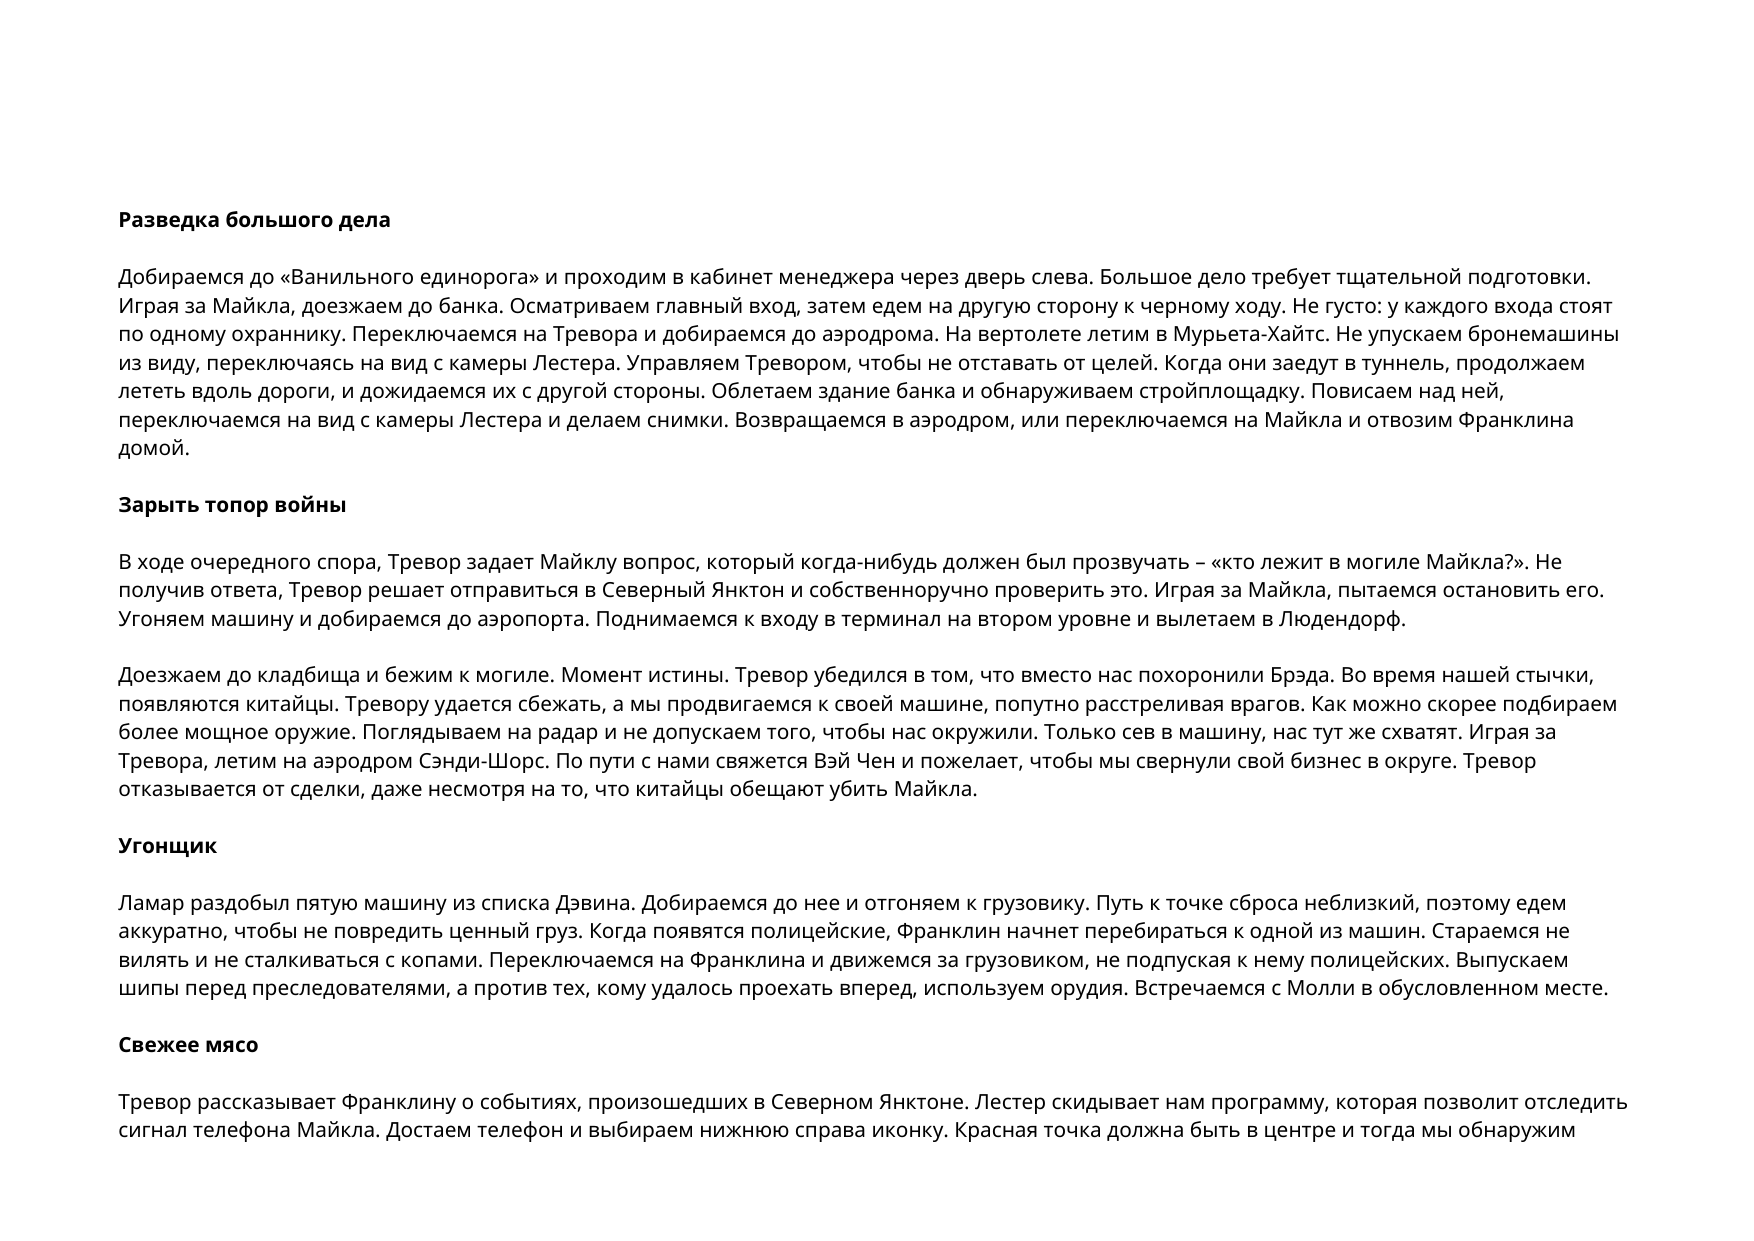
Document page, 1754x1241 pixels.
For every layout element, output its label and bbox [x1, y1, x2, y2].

text [118, 490, 1636, 1144]
text [118, 177, 1636, 462]
